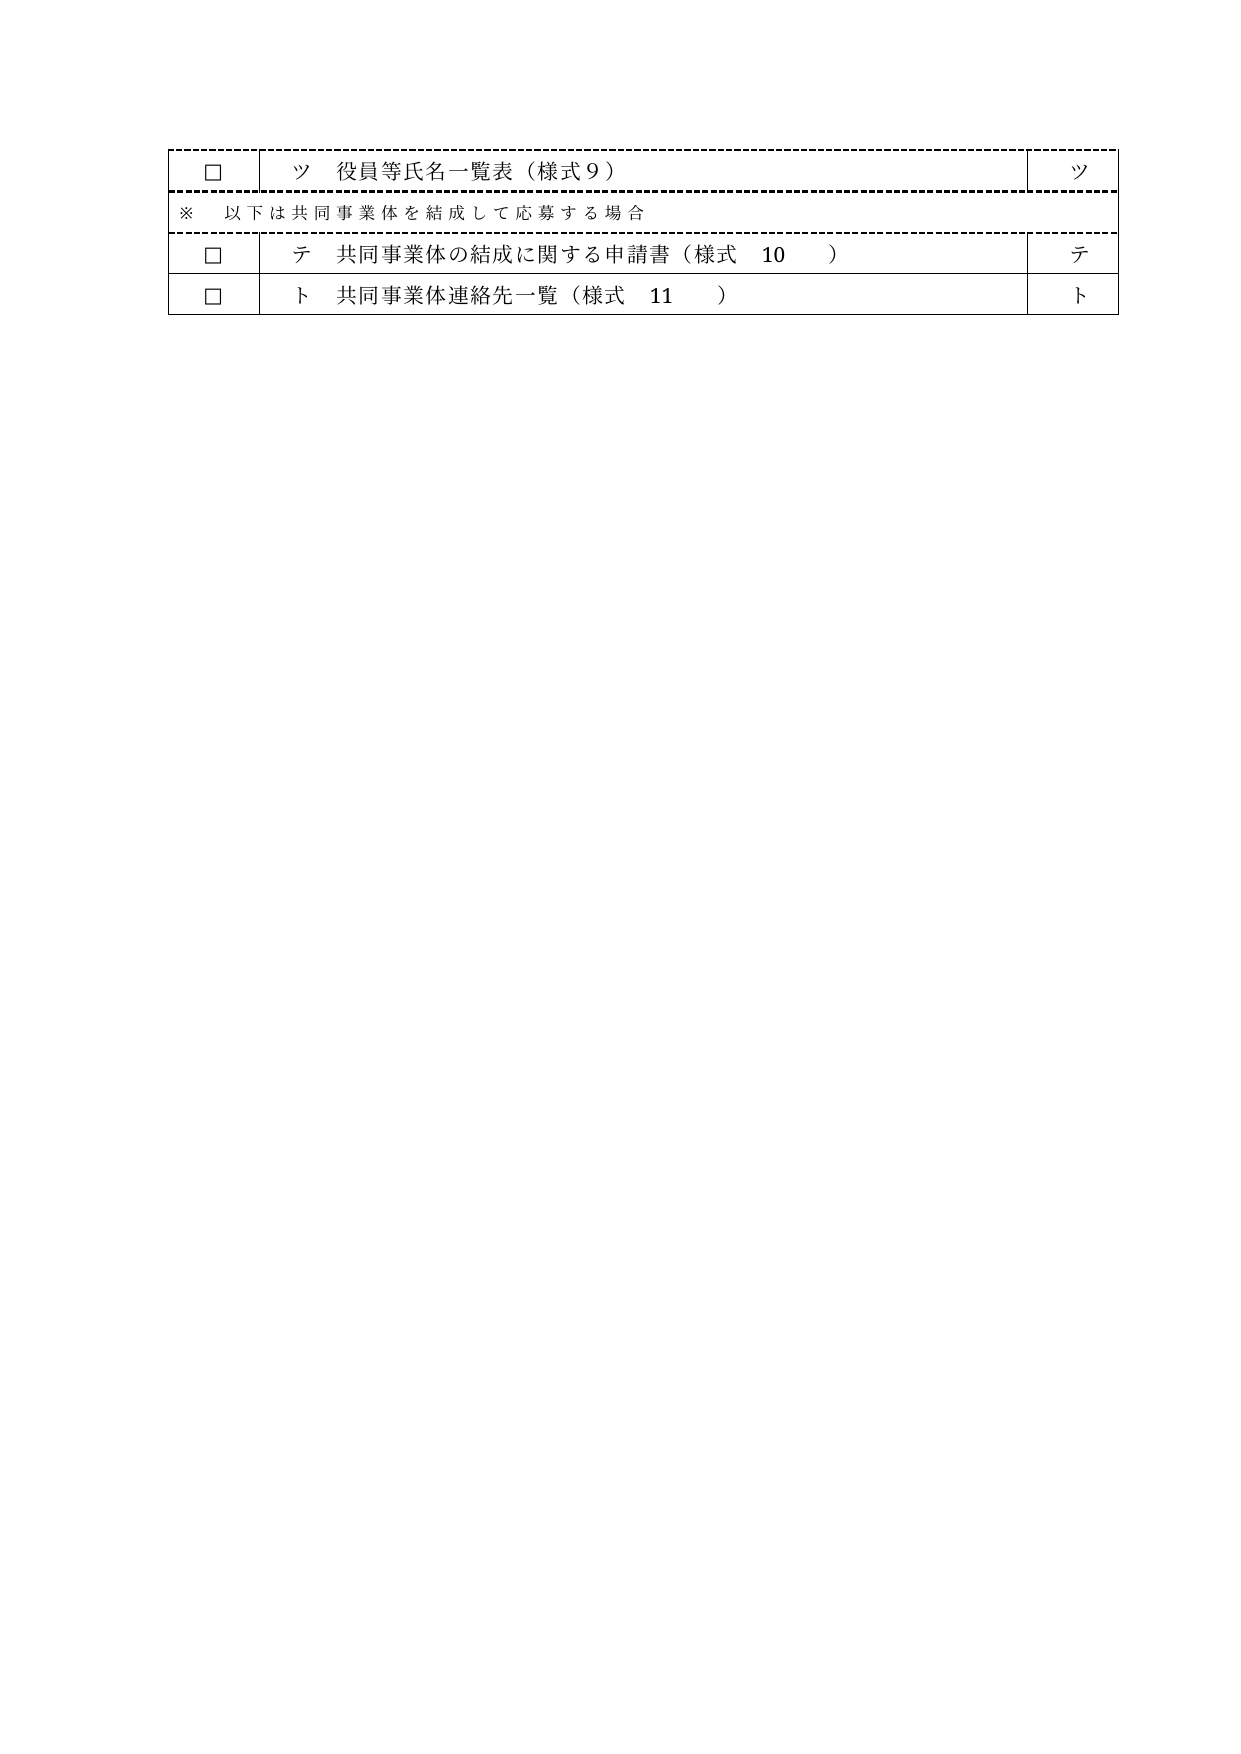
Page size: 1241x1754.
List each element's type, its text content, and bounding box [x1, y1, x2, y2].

table_cell □ [169, 232, 259, 273]
table_cell テ [260, 232, 305, 273]
table_cell ツ [260, 149, 305, 190]
table_cell 役員等氏名一覧表（様式９） [305, 149, 1027, 190]
table_cell 共同事業体連絡先一覧（様式11） [305, 274, 1027, 314]
table_cell □ [169, 149, 259, 190]
table_cell ツ [1028, 149, 1118, 190]
table_cell ト [260, 274, 305, 314]
table_cell テ [1028, 232, 1118, 273]
table_cell ※以下は共同事業体を結成して応募する場合 [169, 190, 1118, 232]
table_cell ト [1028, 274, 1118, 314]
table_cell 共同事業体の結成に関する申請書（様式10） [305, 232, 1027, 273]
table_cell □ [169, 274, 259, 314]
